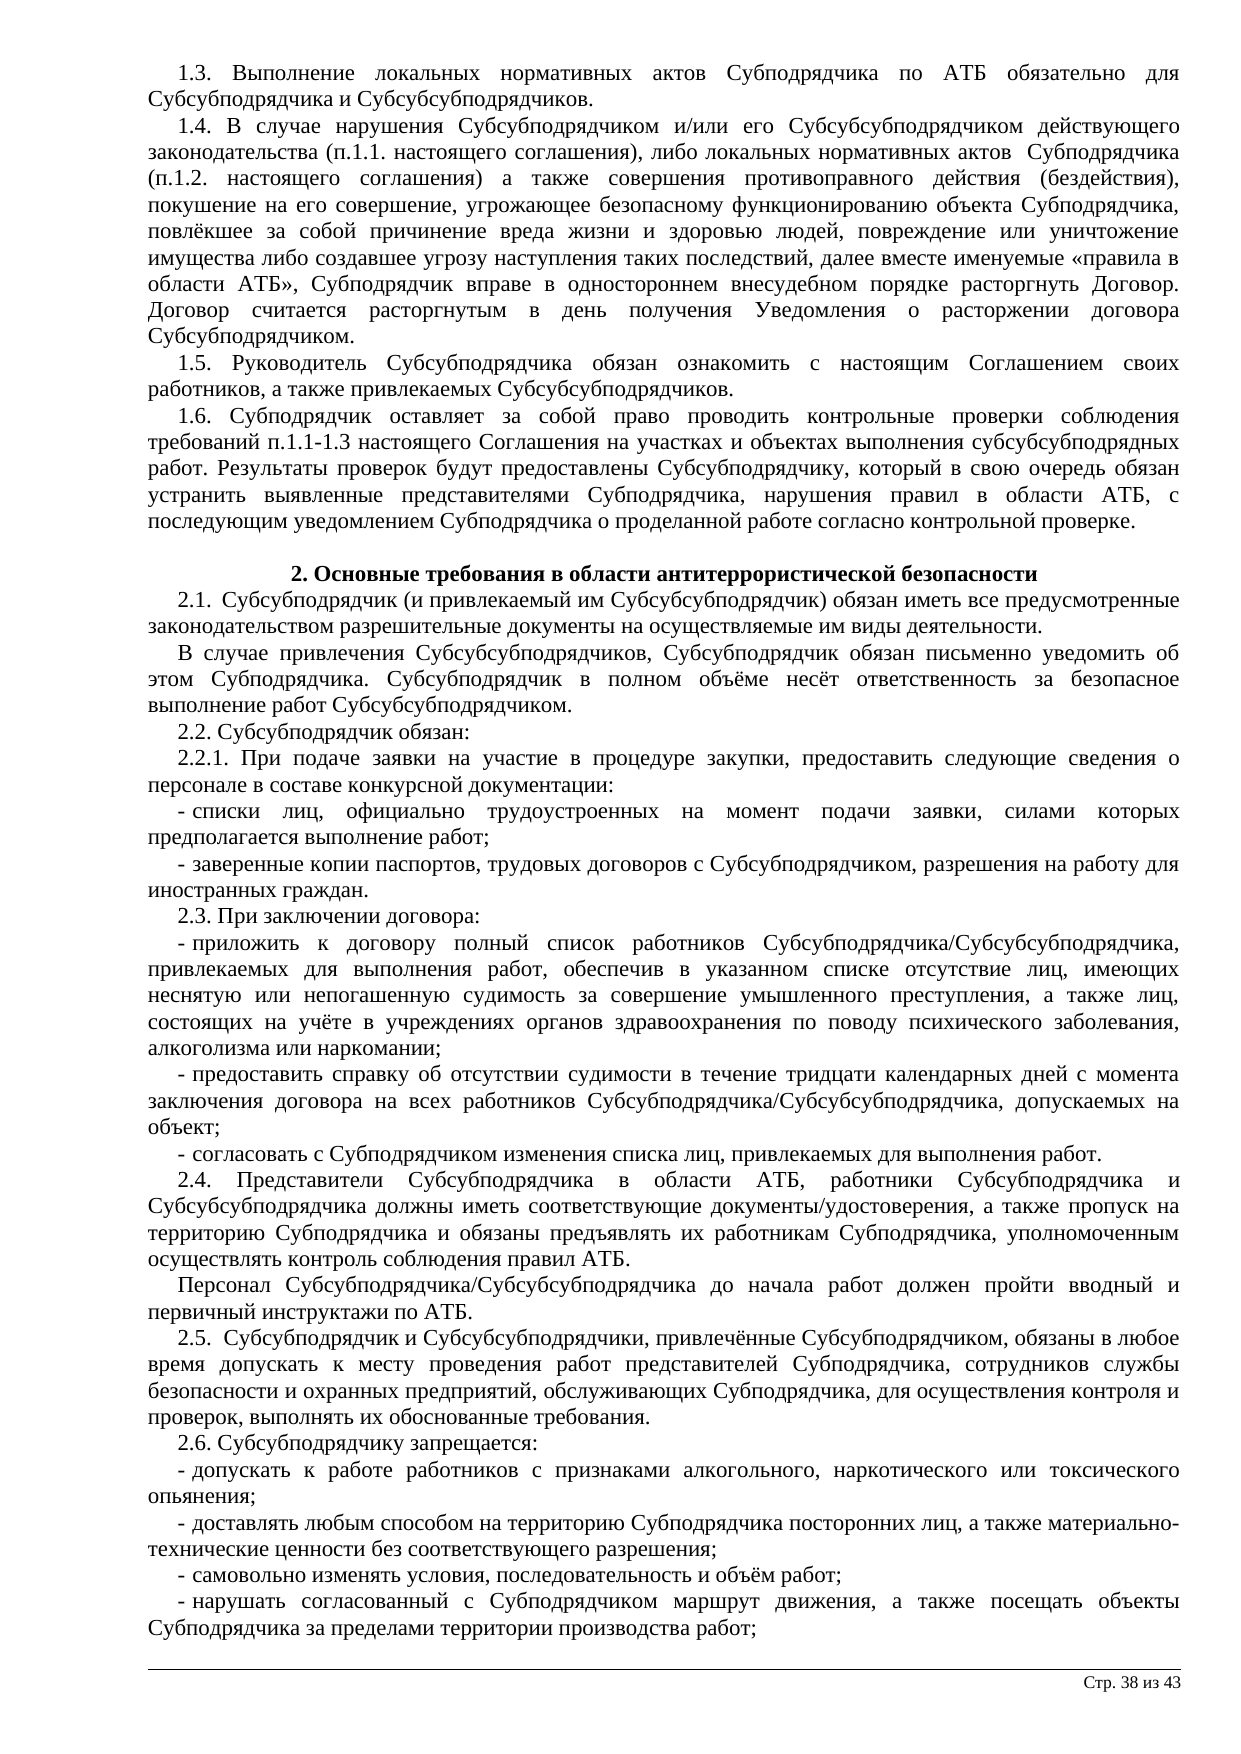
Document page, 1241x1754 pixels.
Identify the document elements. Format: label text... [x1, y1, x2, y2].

text 1.3. Выполнение локальных нормативных актов Субподрядчика по АТБ обязательно для Субсубподрядчика и Субсубсубподрядчиков. [148, 59, 1181, 112]
text 2.1. Субсубподрядчик (и привлекаемый им Субсубсубподрядчик) обязан иметь все предусмотренные законодательством разрешительные документы на осуществляемые им виды деятельности. [148, 586, 1181, 639]
text - заверенные копии паспортов, трудовых договоров с Субсубподрядчиком, разрешения на работу для иностранных граждан. [148, 850, 1181, 902]
text - самовольно изменять условия, последовательность и объём работ; [148, 1561, 1181, 1588]
text В случае привлечения Субсубсубподрядчиков, Субсубподрядчик обязан письменно уведомить об этом Субподрядчика. Субсубподрядчик в полном объёме несёт ответственность за безопасное выполнение работ Субсубсубподрядчиком. [148, 639, 1181, 718]
text 2.4. Представители Субсубподрядчика в области АТБ, работники Субсубподрядчика и Субсубсубподрядчика должны иметь соответствующие документы/удостоверения, а также пропуск на территорию Субподрядчика и обязаны предъявлять их работникам Субподрядчика, уполномоченным осуществлять контроль соблюдения правил АТБ. [148, 1166, 1181, 1271]
text 1.6. Субподрядчик оставляет за собой право проводить контрольные проверки соблюдения требований п.1.1-1.3 настоящего Соглашения на участках и объектах выполнения субсубсубподрядных работ. Результаты проверок будут предоставлены Субсубподрядчику, который в свою очередь обязан устранить выявленные представителями Субподрядчика, нарушения правил в области АТБ, с последующим уведомлением Субподрядчика о проделанной работе согласно контрольной проверке. [148, 402, 1181, 533]
text - согласовать с Субподрядчиком изменения списка лиц, привлекаемых для выполнения работ. [148, 1139, 1181, 1166]
text - допускать к работе работников с признаками алкогольного, наркотического или токсического опьянения; [148, 1456, 1181, 1508]
text 2.3. При заключении договора: [148, 902, 1181, 929]
text - предоставить справку об отсутствии судимости в течение тридцати календарных дней с момента заключения договора на всех работников Субсубподрядчика/Субсубсубподрядчика, допускаемых на объект; [148, 1061, 1181, 1139]
text 2. Основные требования в области антитеррористической безопасности [148, 560, 1181, 586]
text - нарушать согласованный с Субподрядчиком маршрут движения, а также посещать объекты Субподрядчика за пределами территории производства работ; [148, 1588, 1181, 1640]
text Персонал Субсубподрядчика/Субсубсубподрядчика до начала работ должен пройти вводный и первичный инструктажи по АТБ. [148, 1271, 1181, 1324]
text 1.4. В случае нарушения Субсубподрядчиком и/или его Субсубсубподрядчиком действующего законодательства (п.1.1. настоящего соглашения), либо локальных нормативных актов Субподрядчика (п.1.2. настоящего соглашения) а также совершения противоправного действия (бездействия), покушение на его совершение, угрожающее безопасному функционированию объекта Субподрядчика, повлёкшее за собой причинение вреда жизни и здоровью людей, повреждение или уничтожение имущества либо создавшее угрозу наступления таких последствий, далее вместе именуемые «правила в области АТБ», Субподрядчик вправе в одностороннем внесудебном порядке расторгнуть Договор. Договор считается расторгнутым в день получения Уведомления о расторжении договора Субсубподрядчиком. [148, 112, 1181, 349]
text 2.2. Субсубподрядчик обязан: [148, 718, 1181, 744]
text 2.2.1. При подаче заявки на участие в процедуре закупки, предоставить следующие сведения о персонале в составе конкурсной документации: [148, 744, 1181, 797]
text 2.6. Субсубподрядчику запрещается: [148, 1429, 1181, 1456]
text - приложить к договору полный список работников Субсубподрядчика/Субсубсубподрядчика, привлекаемых для выполнения работ, обеспечив в указанном списке отсутствие лиц, имеющих неснятую или непогашенную судимость за совершение умышленного преступления, а также лиц, состоящих на учёте в учреждениях органов здравоохранения по поводу психического заболевания, алкоголизма или наркомании; [148, 929, 1181, 1061]
text 2.5. Субсубподрядчик и Субсубсубподрядчики, привлечённые Субсубподрядчиком, обязаны в любое время допускать к месту проведения работ представителей Субподрядчика, сотрудников службы безопасности и охранных предприятий, обслуживающих Субподрядчика, для осуществления контроля и проверок, выполнять их обоснованные требования. [148, 1324, 1181, 1429]
text 1.5. Руководитель Субсубподрядчика обязан ознакомить с настоящим Соглашением своих работников, а также привлекаемых Субсубсубподрядчиков. [148, 349, 1181, 402]
text - списки лиц, официально трудоустроенных на момент подачи заявки, силами которых предполагается выполнение работ; [148, 797, 1181, 850]
text - доставлять любым способом на территорию Субподрядчика посторонних лиц, а также материально-технические ценности без соответствующего разрешения; [148, 1508, 1181, 1561]
